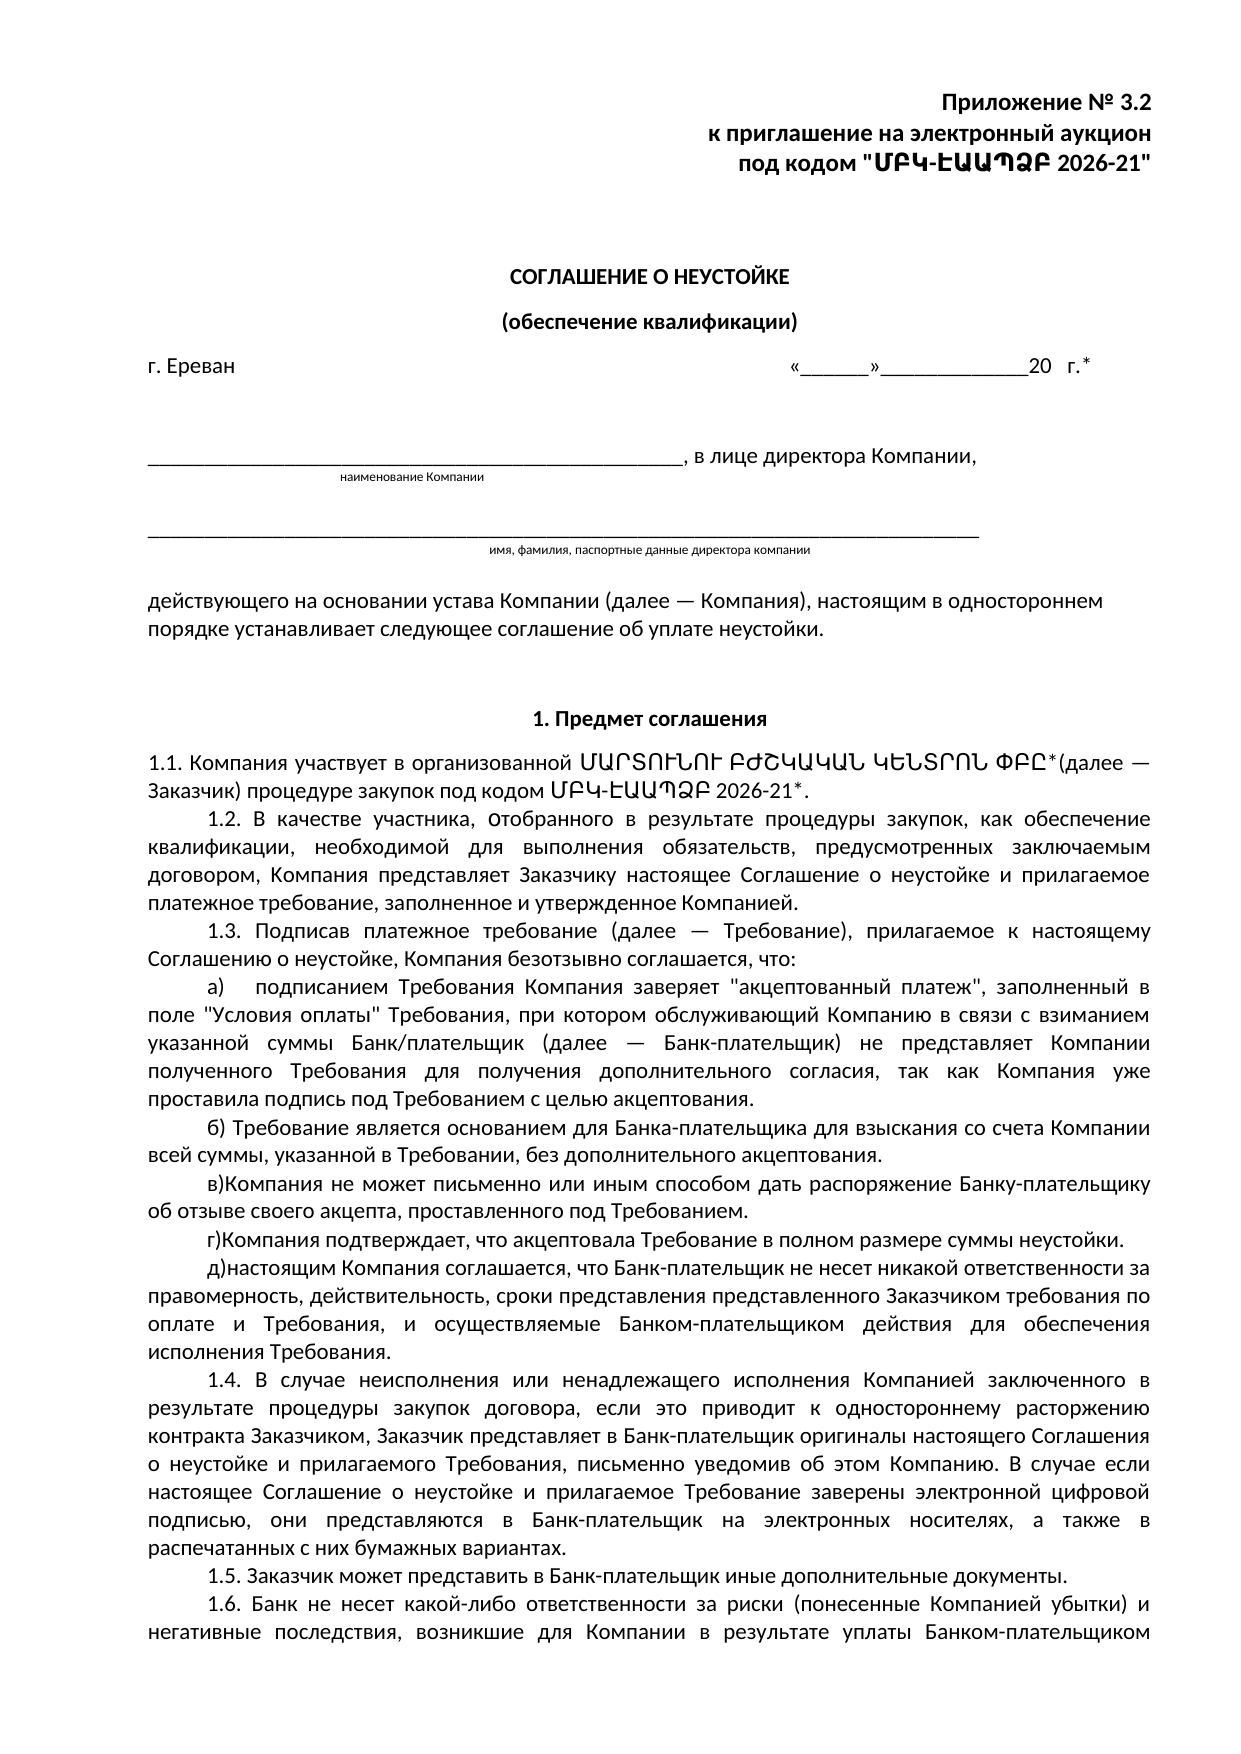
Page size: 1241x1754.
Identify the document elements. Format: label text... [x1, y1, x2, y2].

text под кодом "ՄԲԿ-ԷԱԱՊՁԲ 2026-21" [177, 147, 1152, 178]
text 1.2. В качестве участника, օтобранного в результате процедуры закупок, как обеспечение квалификации, необходимой для выполнения обязательств, предусмотренных заключаемым договором, Kомпания представляет Заказчику настоящее Соглашение о неустойке и прилагаемое платежное требование, заполненное и утвержденное Компанией. [148, 804, 1152, 916]
text порядке устанавливает следующее соглашение об уплате неустойки. [148, 614, 1152, 642]
text д)настоящим Компания соглашается, что Банк-плательщик не несет никакой ответственности за правомерность, действительность, сроки представления представленного Заказчиком требования по оплате и Требования, и осуществляемые Банком-плательщиком действия для обеспечения исполнения Требования. [148, 1253, 1152, 1365]
text (обеспечение квалификации) [148, 307, 1152, 335]
text _________________________________________________________________________ [148, 513, 1152, 542]
text г)Компания подтверждает, что акцептовала Требование в полном размере суммы неустойки. [148, 1225, 1152, 1253]
text 1. Предмет соглашения [148, 704, 1152, 732]
text 1.4. В случае неисполнения или ненадлежащего исполнения Компанией заключенного в результате процедуры закупок договора, если это приводит к одностороннему расторжению контракта Заказчиком, Заказчик представляет в Банк-плательщик оригиналы настоящего Соглашения о неустойке и прилагаемого Требования, письменно уведомив об этом Компанию. В случае если настоящее Соглашение о неустойке и прилагаемое Требование заверены электронной цифровой подписью, они представляются в Банк-плательщик на электронных носителях, а также в распечатанных с них бумажных вариантах. [148, 1365, 1152, 1561]
text _______________________________________________, в лице директора Компании, [148, 441, 1152, 469]
text 1.1. Компания участвует в организованной ՄԱՐՏՈՒՆՈՒ ԲԺՇԿԱԿԱՆ ԿԵՆՏՐՈՆ ՓԲԸ*(далее — Заказчик) процедуре закупок под кодом ՄԲԿ-ԷԱԱՊՁԲ 2026-21*. [148, 748, 1152, 804]
text действующего на основании устава Компании (далее — Компания), настоящим в одностороннем [148, 586, 1152, 614]
text в)Компания не может письменно или иным способом дать распоряжение Банку-плательщику об отзыве своего акцепта, проставленного под Требованием. [148, 1169, 1152, 1225]
text 1.3. Подписав платежное требование (далее — Требование), прилагаемое к настоящему Соглашению о неустойке, Компания безотзывно соглашается, что: [148, 916, 1152, 972]
text а) подписанием Требования Компания заверяет "акцептованный платеж", заполненный в поле "Условия оплаты" Требования, при котором обслуживающий Компанию в связи с взиманием указанной суммы Банк/плательщик (далее — Банк-плательщик) не представляет Компании полученного Требования для получения дополнительного согласия, так как Компания уже проставила подпись под Требованием с целью акцептования. [148, 972, 1152, 1113]
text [148, 1589, 1152, 1645]
text 1.5. Заказчик может представить в Банк-плательщик иные дополнительные документы. [148, 1561, 1152, 1589]
text к приглашение на электронный аукцион [177, 117, 1152, 147]
text Приложение № 3.2 [148, 86, 1152, 117]
text наименование Компании [340, 469, 1152, 497]
table_header г. Ереван [136, 351, 635, 396]
text имя, фамилия, паспортные данные директора компании [148, 542, 1152, 569]
text СОГЛАШЕНИЕ О НЕУСТОЙКЕ [148, 262, 1152, 290]
table_header «______»_____________20 г.* [635, 351, 1104, 396]
text б) Требование является основанием для Банка-плательщика для взыскания со счета Компании всей суммы, указанной в Требовании, без дополнительного акцептования. [148, 1113, 1152, 1169]
